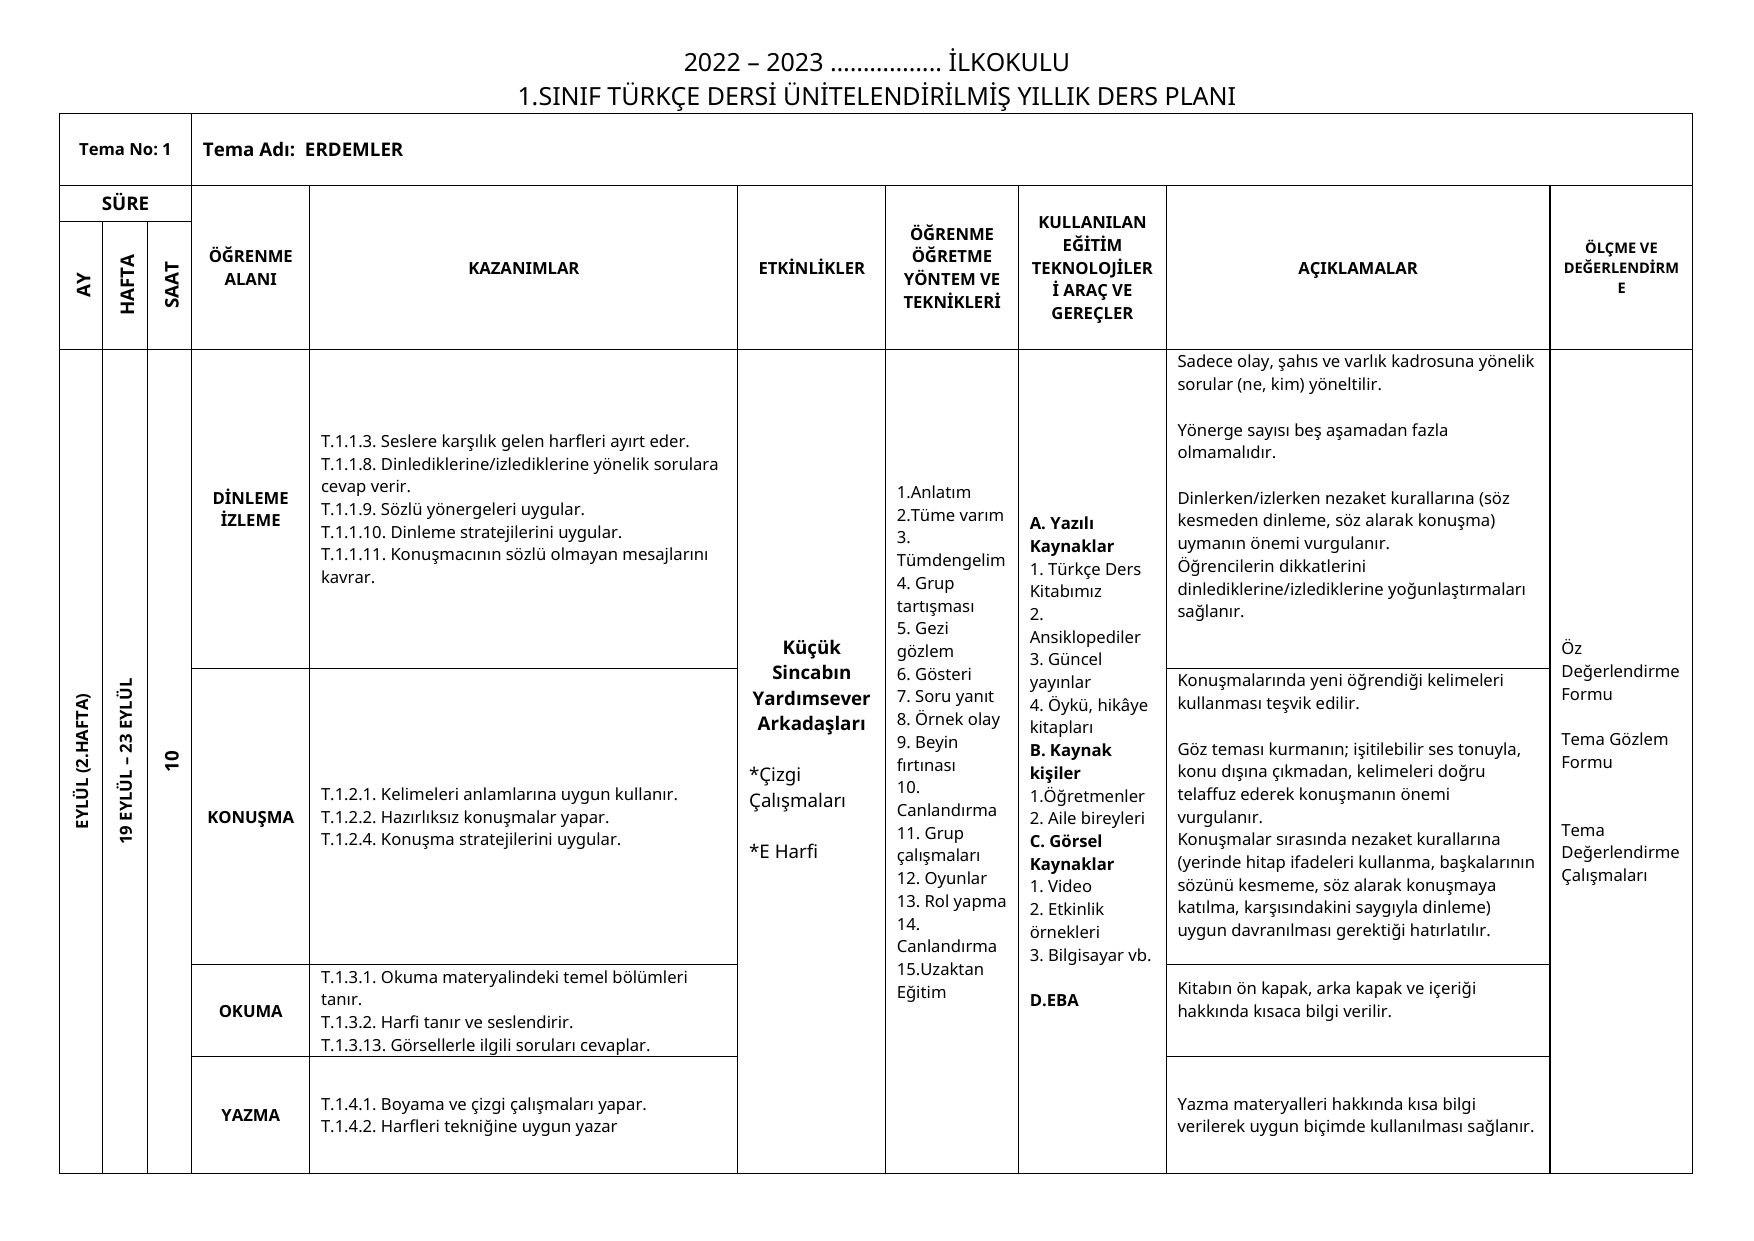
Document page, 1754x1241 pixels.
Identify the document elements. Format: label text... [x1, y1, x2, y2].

table_cell T.1.1.3. Seslere karşılık gelen harfleri ayırt eder. T.1.1.8. Dinlediklerine/izlediklerine yönelik sorulara cevap verir. T.1.1.9. Sözlü yönergeleri uygular. T.1.1.10. Dinleme stratejilerini uygular. T.1.1.11. Konuşmacının sözlü olmayan mesajlarını kavrar. [310, 350, 737, 668]
table_cell YAZMA [192, 1057, 309, 1173]
table_cell AÇIKLAMALAR [1167, 186, 1549, 349]
table_cell T.1.4.1. Boyama ve çizgi çalışmaları yapar. T.1.4.2. Harfleri tekniğine uygun yazar [310, 1057, 737, 1173]
table_cell ETKİNLİKLER [738, 186, 885, 349]
table_cell EYLÜL (2.HAFTA) [60, 350, 102, 1173]
table_cell ÖĞRENME ÖĞRETME YÖNTEM VE TEKNİKLERİ [886, 186, 1018, 349]
table_cell ÖLÇME VE DEĞERLENDİRME [1551, 186, 1692, 349]
table_cell ÖĞRENME ALANI [192, 186, 309, 349]
table_cell Konuşmalarında yeni öğrendiği kelimeleri kullanması teşvik edilir. Göz teması kurmanın; işitilebilir ses tonuyla, konu dışına çıkmadan, kelimeleri doğru telaffuz ederek konuşmanın önemi vurgulanır. Konuşmalar sırasında nezaket kurallarına (yerinde hitap ifadeleri kullanma, başkalarının sözünü kesmeme, söz alarak konuşmaya katılma, karşısındakini saygıyla dinleme) uygun davranılması gerektiği hatırlatılır. [1167, 669, 1549, 964]
table_cell Sadece olay, şahıs ve varlık kadrosuna yönelik sorular (ne, kim) yöneltilir. Yönerge sayısı beş aşamadan fazla olmamalıdır. Dinlerken/izlerken nezaket kurallarına (söz kesmeden dinleme, söz alarak konuşma) uymanın önemi vurgulanır. Öğrencilerin dikkatlerini dinlediklerine/izlediklerine yoğunlaştırmaları sağlanır. [1167, 350, 1549, 668]
table_cell Öz Değerlendirme Formu Tema Gözlem Formu Tema Değerlendirme Çalışmaları [1551, 350, 1692, 1173]
table_cell T.1.2.1. Kelimeleri anlamlarına uygun kullanır. T.1.2.2. Hazırlıksız konuşmalar yapar. T.1.2.4. Konuşma stratejilerini uygular. [310, 669, 737, 964]
table_cell OKUMA [192, 965, 309, 1056]
table_cell T.1.3.1. Okuma materyalindeki temel bölümleri tanır. T.1.3.2. Harfi tanır ve seslendirir. T.1.3.13. Görsellerle ilgili soruları cevaplar. [310, 965, 737, 1056]
table_cell DİNLEME İZLEME [192, 350, 309, 668]
table_cell SAAT [148, 222, 191, 349]
table_cell Küçük Sincabın Yardımsever Arkadaşları *Çizgi Çalışmaları *E Harfi [738, 350, 885, 1173]
table_cell 19 EYLÜL – 23 EYLÜL [103, 350, 147, 1173]
table_cell SÜRE [60, 186, 191, 221]
table_cell Kitabın ön kapak, arka kapak ve içeriği hakkında kısaca bilgi verilir. [1167, 965, 1549, 1056]
table_header Tema Adı: ERDEMLER [192, 114, 1692, 185]
table_cell KAZANIMLAR [310, 186, 737, 349]
table_cell AY [60, 222, 102, 349]
table_cell KULLANILAN EĞİTİM TEKNOLOJİLERİ ARAÇ VE GEREÇLER [1019, 186, 1166, 349]
table_cell 10 [148, 350, 191, 1173]
table_cell KONUŞMA [192, 669, 309, 964]
table_cell Yazma materyalleri hakkında kısa bilgi verilerek uygun biçimde kullanılması sağlanır. [1167, 1057, 1549, 1173]
table_header Tema No: 1 [60, 114, 191, 185]
table_cell HAFTA [103, 222, 147, 349]
